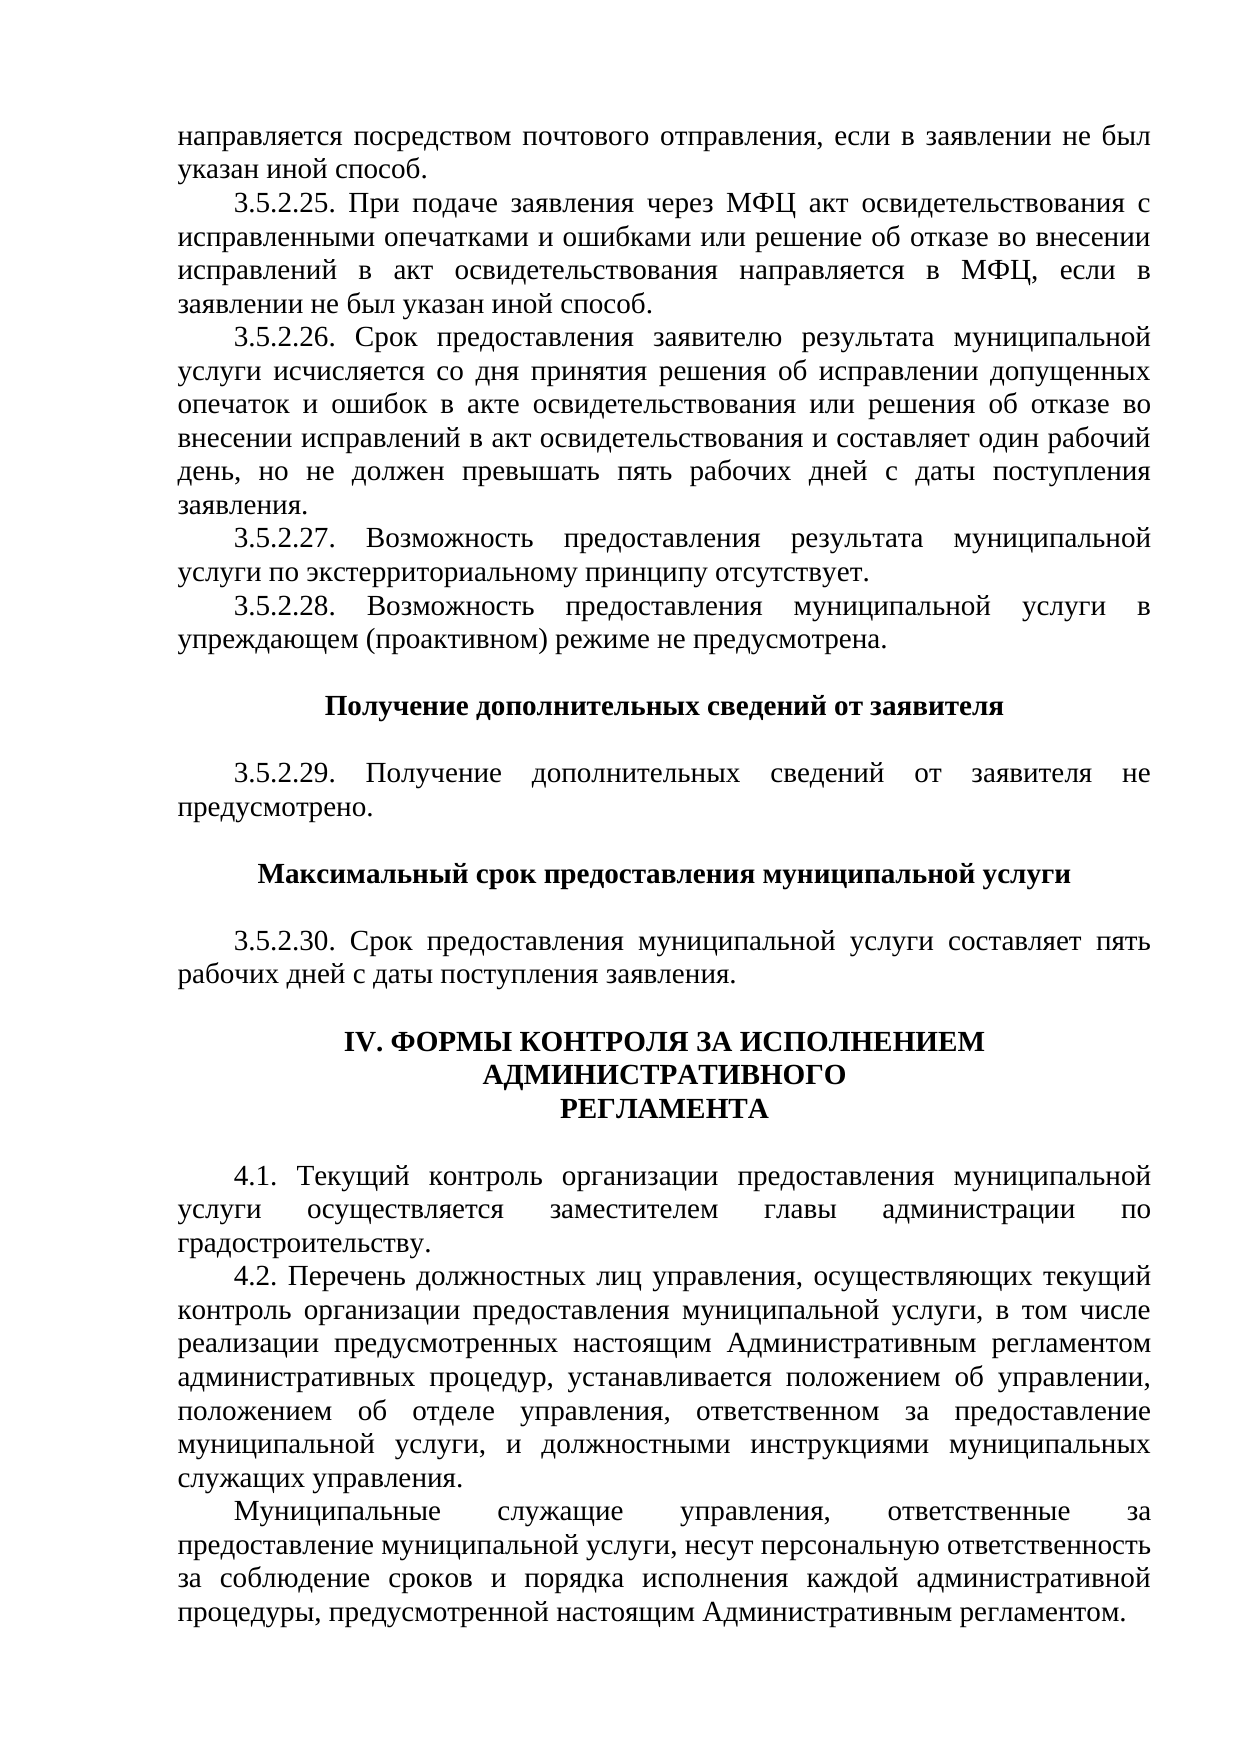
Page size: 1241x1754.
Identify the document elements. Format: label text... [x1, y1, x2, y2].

title Получение дополнительных сведений от заявителя [177, 688, 1152, 722]
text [177, 118, 1152, 185]
title РЕГЛАМЕНТА [177, 1091, 1152, 1124]
text 3.5.2.30. Срок предоставления муниципальной услуги составляет пять рабочих дней с даты поступления заявления. [177, 923, 1152, 990]
text 4.2. Перечень должностных лиц управления, осуществляющих текущий контроль организации предоставления муниципальной услуги, в том числе реализации предусмотренных настоящим Административным регламентом административных процедур, устанавливается положением об управлении, положением об отделе управления, ответственном за предоставление муниципальной услуги, и должностными инструкциями муниципальных служащих управления. [177, 1258, 1152, 1493]
text 4.1. Текущий контроль организации предоставления муниципальной услуги осуществляется заместителем главы администрации по градостроительству. [177, 1158, 1152, 1258]
text 3.5.2.26. Срок предоставления заявителю результата муниципальной услуги исчисляется со дня принятия решения об исправлении допущенных опечаток и ошибок в акте освидетельствования или решения об отказе во внесении исправлений в акт освидетельствования и составляет один рабочий день, но не должен превышать пять рабочих дней с даты поступления заявления. [177, 319, 1152, 521]
text 3.5.2.25. При подаче заявления через МФЦ акт освидетельствования с исправленными опечатками и ошибками или решение об отказе во внесении исправлений в акт освидетельствования направляется в МФЦ, если в заявлении не был указан иной способ. [177, 185, 1152, 319]
title IV. ФОРМЫ КОНТРОЛЯ ЗА ИСПОЛНЕНИЕМ АДМИНИСТРАТИВНОГО [177, 1024, 1152, 1091]
text 3.5.2.28. Возможность предоставления муниципальной услуги в упреждающем (проактивном) режиме не предусмотрена. [177, 588, 1152, 655]
text 3.5.2.27. Возможность предоставления результата муниципальной услуги по экстерриториальному принципу отсутствует. [177, 521, 1152, 588]
title Максимальный срок предоставления муниципальной услуги [177, 856, 1152, 889]
text 3.5.2.29. Получение дополнительных сведений от заявителя не предусмотрено. [177, 755, 1152, 822]
text Муниципальные служащие управления, ответственные за предоставление муниципальной услуги, несут персональную ответственность за соблюдение сроков и порядка исполнения каждой административной процедуры, предусмотренной настоящим Административным регламентом. [177, 1493, 1152, 1627]
